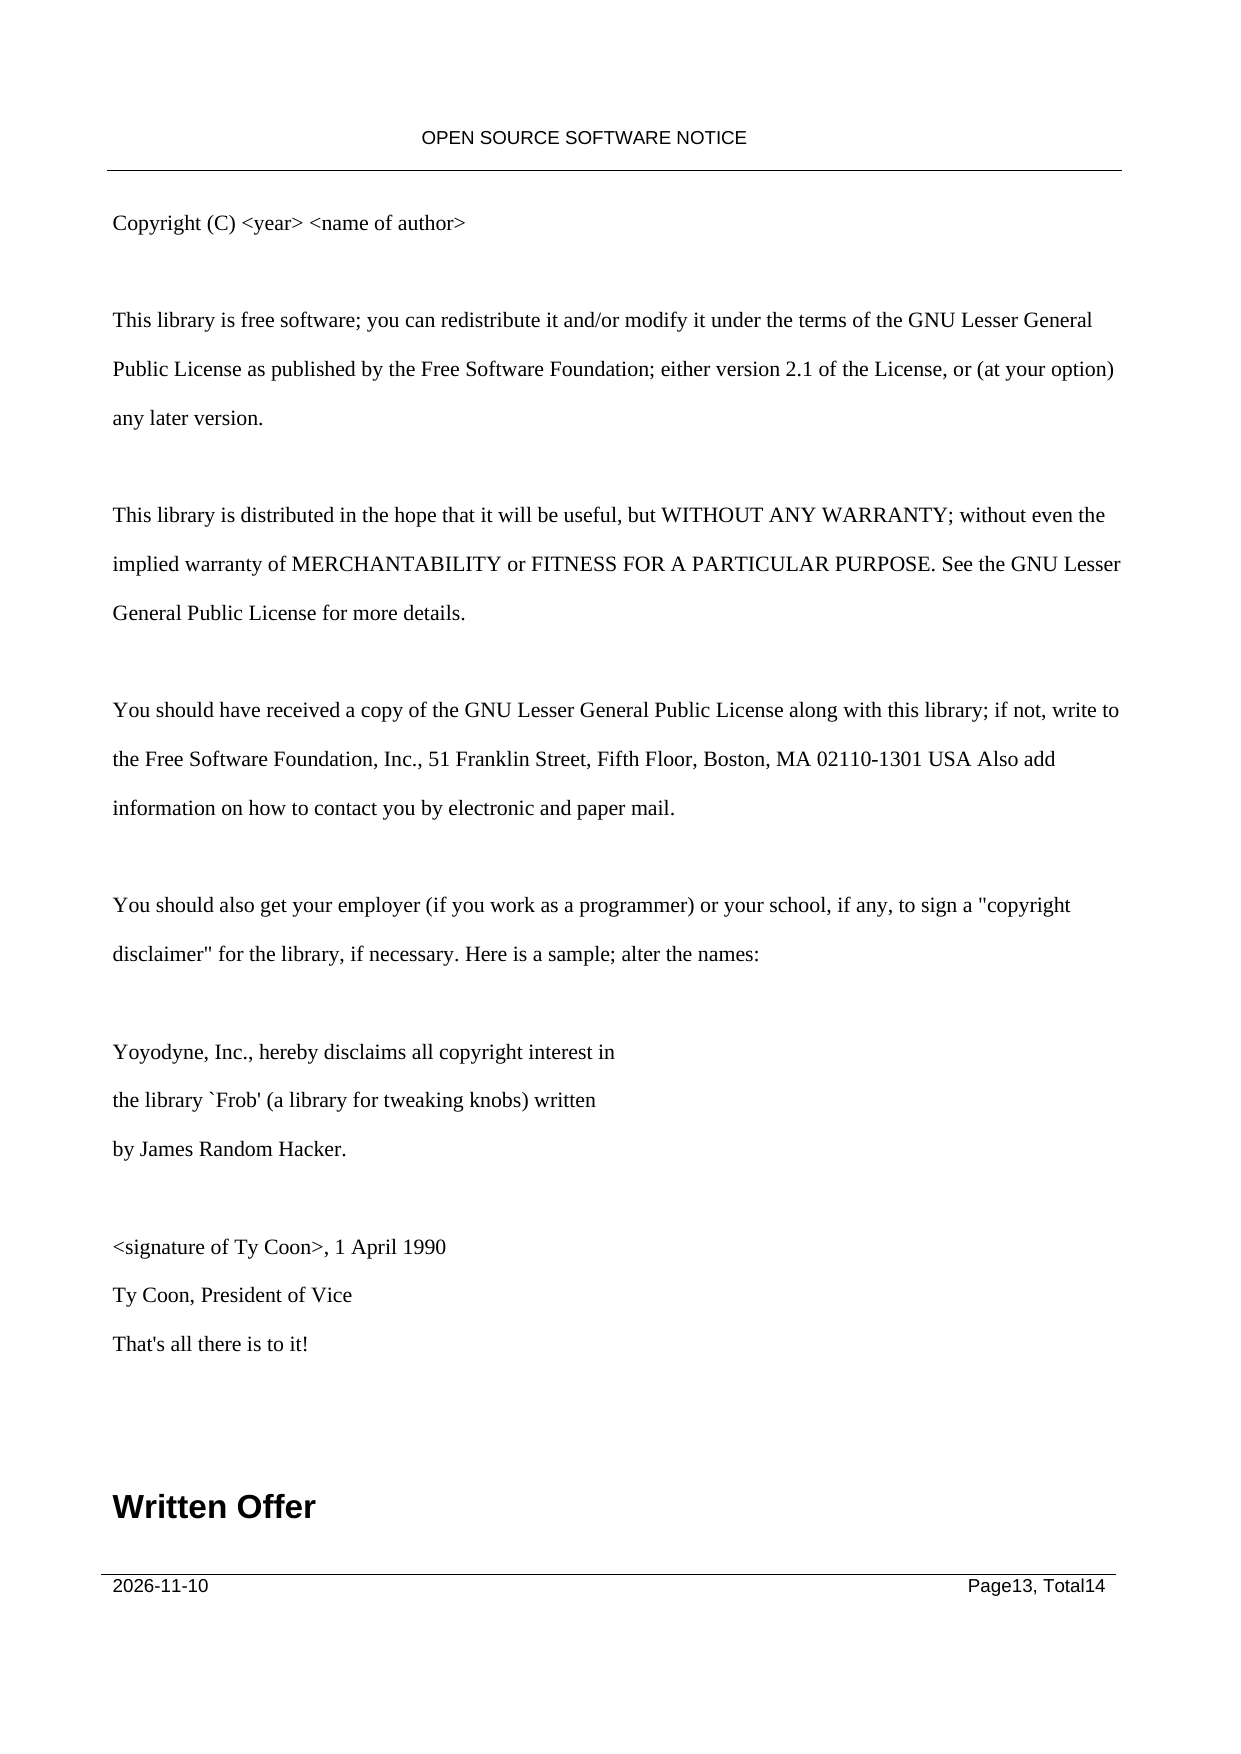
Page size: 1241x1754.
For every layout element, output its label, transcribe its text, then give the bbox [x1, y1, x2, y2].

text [112, 206, 1128, 1458]
text Written Offer [112, 1474, 1128, 1539]
